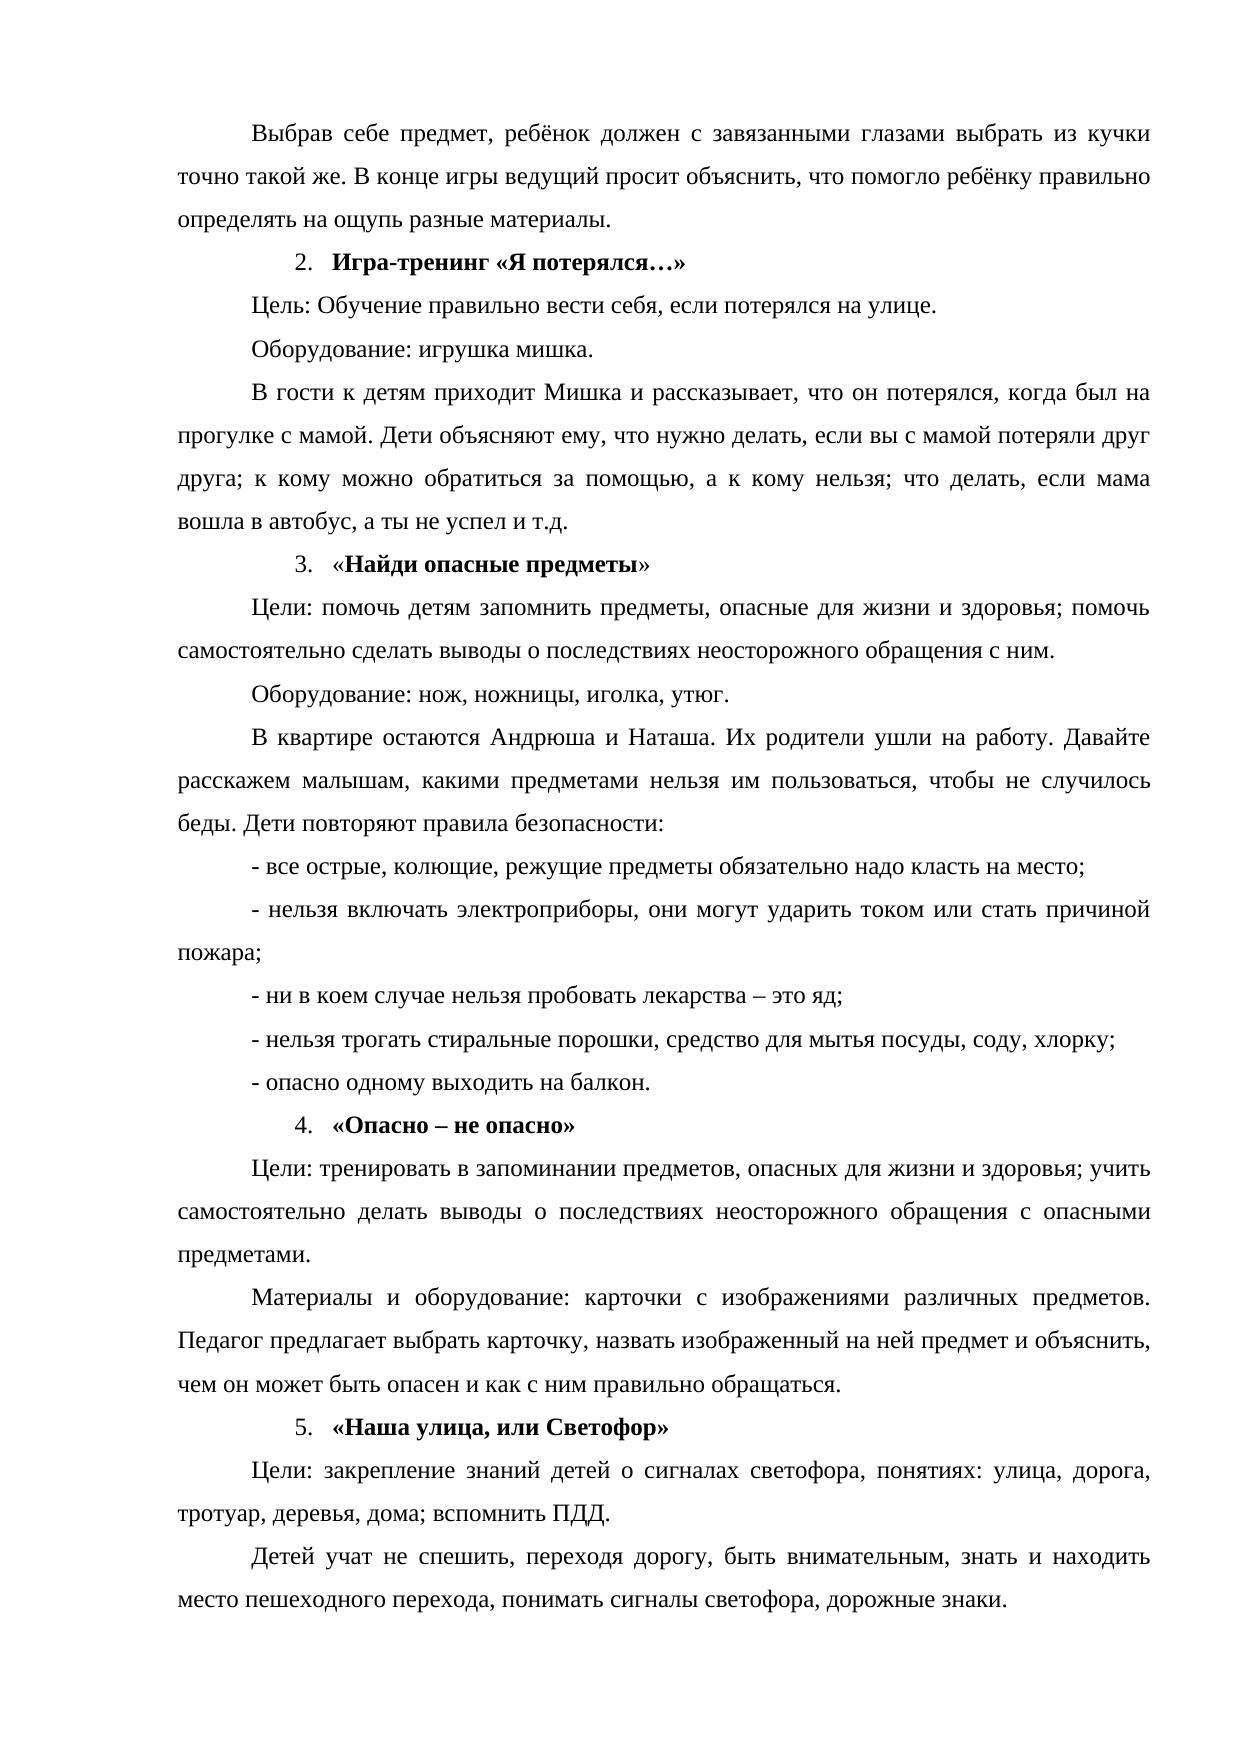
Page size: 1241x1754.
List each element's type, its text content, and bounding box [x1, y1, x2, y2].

text Материалы и оборудование: карточки с изображениями различных предметов. Педагог предлагает выбрать карточку, назвать изображенный на ней предмет и объяснить, чем он может быть опасен и как с ним правильно обращаться. [177, 1282, 1152, 1397]
text - нельзя включать электроприборы, они могут ударить током или стать причиной пожара; [177, 894, 1152, 966]
text - нельзя трогать стиральные порошки, средство для мытья посуды, соду, хлорку; [177, 1024, 1152, 1052]
list «Опасно – не опасно» [294, 1110, 1152, 1139]
list «Наша улица, или Светофор» [294, 1412, 1152, 1441]
list Игра-тренинг «Я потерялся…» [294, 247, 1152, 276]
text Цели: закрепление знаний детей о сигналах светофора, понятиях: улица, дорога, тротуар, деревья, дома; вспомнить ПДД. [177, 1455, 1152, 1527]
text Цель: Обучение правильно вести себя, если потерялся на улице. [177, 291, 1152, 319]
text Выбрав себе предмет, ребёнок должен с завязанными глазами выбрать из кучки точно такой же. В конце игры ведущий просит объяснить, что помогло ребёнку правильно определять на ощупь разные материалы. [177, 118, 1152, 233]
text В гости к детям приходит Мишка и рассказывает, что он потерялся, когда был на прогулке с мамой. Дети объясняют ему, что нужно делать, если вы с мамой потеряли друг друга; к кому можно обратиться за помощью, а к кому нельзя; что делать, если мама вошла в автобус, а ты не успел и т.д. [177, 377, 1152, 535]
list «Найди опасные предметы» [294, 549, 1152, 578]
text Цели: тренировать в запоминании предметов, опасных для жизни и здоровья; учить самостоятельно делать выводы о последствиях неосторожного обращения с опасными предметами. [177, 1153, 1152, 1268]
text В квартире остаются Андрюша и Наташа. Их родители ушли на работу. Давайте расскажем малышам, какими предметами нельзя им пользоваться, чтобы не случилось беды. Дети повторяют правила безопасности: [177, 722, 1152, 837]
text Детей учат не спешить, переходя дорогу, быть внимательным, знать и находить место пешеходного перехода, понимать сигналы светофора, дорожные знаки. [177, 1541, 1152, 1613]
text - ни в коем случае нельзя пробовать лекарства – это яд; [177, 981, 1152, 1009]
text Цели: помочь детям запомнить предметы, опасные для жизни и здоровья; помочь самостоятельно сделать выводы о последствиях неосторожного обращения с ним. [177, 592, 1152, 664]
text Оборудование: нож, ножницы, иголка, утюг. [177, 679, 1152, 707]
text - опасно одному выходить на балкон. [177, 1067, 1152, 1096]
text Оборудование: игрушка мишка. [177, 334, 1152, 362]
text - все острые, колющие, режущие предметы обязательно надо класть на место; [177, 851, 1152, 880]
